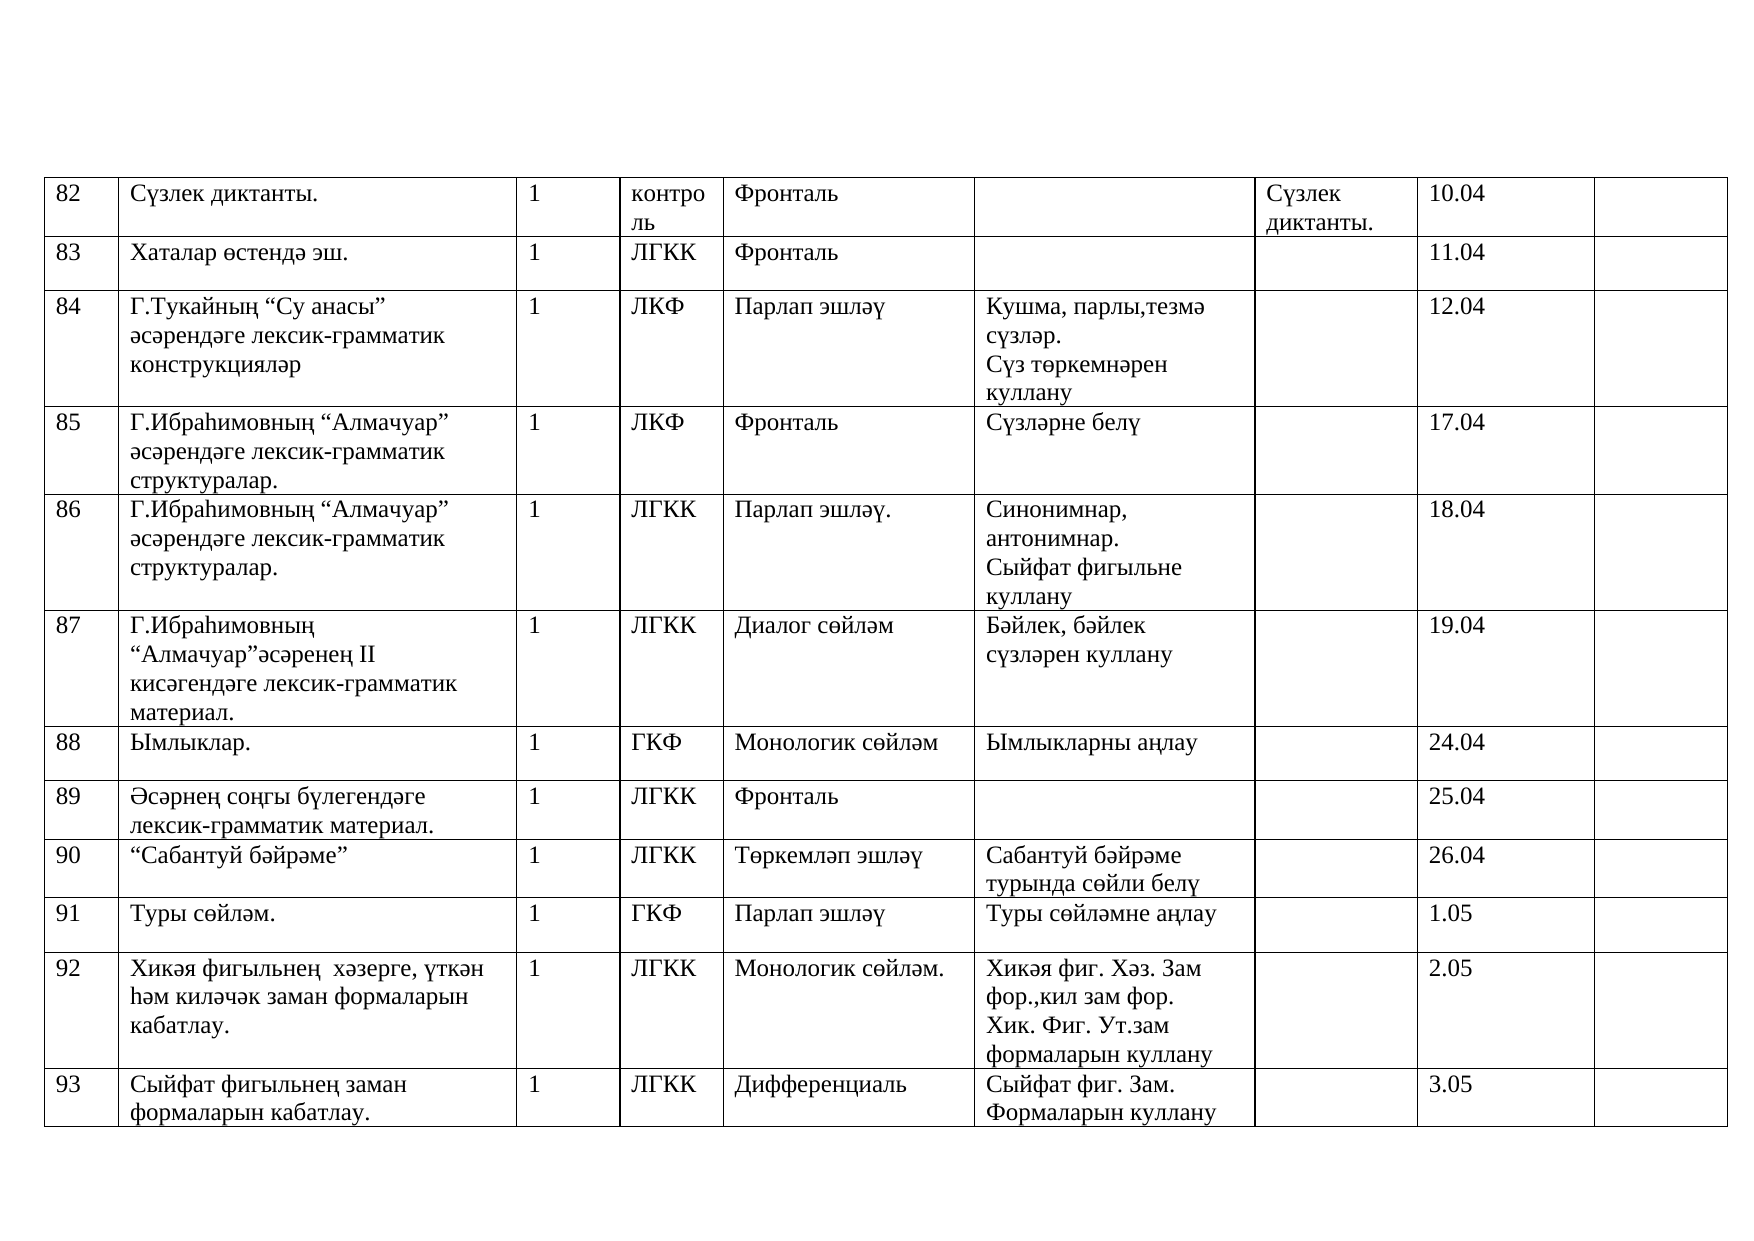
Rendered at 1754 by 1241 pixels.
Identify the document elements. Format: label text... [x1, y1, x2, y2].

table_cell Фронталь [724, 237, 974, 290]
table_cell 2.05 [1418, 953, 1594, 1068]
table_cell Парлап эшләү [724, 291, 974, 406]
table_cell ЛКФ [621, 291, 723, 406]
table_cell Синонимнар, антонимнар. Сыйфат фигыльне куллану [975, 495, 1254, 609]
table_cell Г.Ибраһимовның “Алмачуар”әсәренең II кисәгендәге лексик-грамматик материал. [119, 611, 516, 726]
table_cell [1595, 178, 1727, 236]
table_cell 87 [45, 611, 118, 726]
table_cell Сабантуй бәйрәме турында сөйли белү [975, 840, 1254, 897]
table_cell Хикәя фигыльнең хәзерге, үткән һәм киләчәк заман формаларын кабатлау. [119, 953, 516, 1068]
table_cell ЛГКК [621, 611, 723, 726]
table_cell Әсәрнең соңгы бүлегендәге лексик-грамматик материал. [119, 781, 516, 839]
table_cell 10.04 [1418, 178, 1594, 236]
table_cell Парлап эшләү [724, 898, 974, 952]
table_cell Туры сөйләмне аңлау [975, 898, 1254, 952]
table_cell 1.05 [1418, 898, 1594, 952]
table_cell 17.04 [1418, 407, 1594, 493]
table_cell Диалог сөйләм [724, 611, 974, 726]
table_cell 85 [45, 407, 118, 493]
table_cell [1595, 291, 1727, 406]
table_cell Парлап эшләү. [724, 495, 974, 609]
table_cell 1 [517, 840, 619, 897]
table_cell Фронталь [724, 407, 974, 493]
table_cell 25.04 [1418, 781, 1594, 839]
table_cell [1256, 237, 1417, 290]
table_cell Сүзләрне белү [975, 407, 1254, 493]
table_cell 11.04 [1418, 237, 1594, 290]
table_cell 82 [45, 178, 118, 236]
table_cell [1256, 291, 1417, 406]
table_cell 1 [517, 1069, 619, 1126]
table_cell [975, 178, 1254, 236]
table_cell 1 [517, 781, 619, 839]
table_cell 26.04 [1418, 840, 1594, 897]
table_cell Ымлыкларны аңлау [975, 727, 1254, 780]
table_cell [1256, 953, 1417, 1068]
table_cell 3.05 [1418, 1069, 1594, 1126]
table_cell Монологик сөйләм [724, 727, 974, 780]
table_cell [1256, 407, 1417, 493]
table_cell [1256, 781, 1417, 839]
table_cell Г.Ибраһимовның “Алмачуар” әсәрендәге лексик-грамматик структуралар. [119, 495, 516, 609]
table_cell 90 [45, 840, 118, 897]
table_cell ГКФ [621, 727, 723, 780]
table_cell 1 [517, 178, 619, 236]
table_cell 1 [517, 953, 619, 1068]
table_cell [1595, 237, 1727, 290]
table_cell ГКФ [621, 898, 723, 952]
table_cell 93 [45, 1069, 118, 1126]
table_cell [1595, 781, 1727, 839]
table_cell 1 [517, 898, 619, 952]
table_cell 88 [45, 727, 118, 780]
table_cell [1256, 1069, 1417, 1126]
table_cell Фронталь [724, 178, 974, 236]
table_cell Г.Тукайның “Су анасы” әсәрендәге лексик-грамматик конструкцияләр [119, 291, 516, 406]
table_cell ЛГКК [621, 840, 723, 897]
table_cell ЛГКК [621, 237, 723, 290]
table_cell Монологик сөйләм. [724, 953, 974, 1068]
table_cell 12.04 [1418, 291, 1594, 406]
table_cell ЛГКК [621, 1069, 723, 1126]
table_cell [1595, 727, 1727, 780]
table_cell 1 [517, 237, 619, 290]
table_cell 86 [45, 495, 118, 609]
table_cell [1595, 898, 1727, 952]
table_cell Кушма, парлы,тезмә сүзләр. Сүз төркемнәрен куллану [975, 291, 1254, 406]
table_cell [1256, 495, 1417, 609]
table_cell [1595, 953, 1727, 1068]
table_cell 19.04 [1418, 611, 1594, 726]
table_cell [1256, 840, 1417, 897]
table_cell 92 [45, 953, 118, 1068]
table_cell 24.04 [1418, 727, 1594, 780]
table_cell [975, 1069, 1254, 1126]
table_cell ЛГКК [621, 781, 723, 839]
table_cell 1 [517, 291, 619, 406]
table_cell [1595, 1069, 1727, 1126]
table_cell Туры сөйләм. [119, 898, 516, 952]
table_cell контроль [621, 178, 723, 236]
table_cell Фронталь [724, 781, 974, 839]
table_cell Сүзлек диктанты. [119, 178, 516, 236]
table_cell Бәйлек, бәйлек сүзләрен куллану [975, 611, 1254, 726]
table_cell [1256, 611, 1417, 726]
table_cell 1 [517, 611, 619, 726]
table_cell [1595, 495, 1727, 609]
table_cell [1595, 611, 1727, 726]
table_cell [975, 237, 1254, 290]
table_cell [119, 1069, 516, 1126]
table_cell [1256, 898, 1417, 952]
table_cell 89 [45, 781, 118, 839]
table_cell Хикәя фиг. Хәз. Зам фор.,кил зам фор. Хик. Фиг. Ут.зам формаларын куллану [975, 953, 1254, 1068]
table_cell 1 [517, 727, 619, 780]
table_cell ЛГКК [621, 953, 723, 1068]
table_cell Төркемләп эшләү [724, 840, 974, 897]
table_cell Ымлыклар. [119, 727, 516, 780]
table_cell Сүзлек диктанты. [1256, 178, 1417, 236]
table_cell “Сабантуй бәйрәме” [119, 840, 516, 897]
table_cell 83 [45, 237, 118, 290]
table_cell 91 [45, 898, 118, 952]
table_cell 18.04 [1418, 495, 1594, 609]
table_cell 84 [45, 291, 118, 406]
table_cell ЛГКК [621, 495, 723, 609]
table_cell Хаталар өстендә эш. [119, 237, 516, 290]
table_cell [1595, 407, 1727, 493]
table_cell [975, 781, 1254, 839]
table_cell 1 [517, 495, 619, 609]
table_cell 1 [517, 407, 619, 493]
table_cell Дифференциаль эшләү [724, 1069, 974, 1126]
table_cell [1256, 727, 1417, 780]
table_cell [1595, 840, 1727, 897]
table_cell ЛКФ [621, 407, 723, 493]
table_cell Г.Ибраһимовның “Алмачуар” әсәрендәге лексик-грамматик структуралар. [119, 407, 516, 493]
